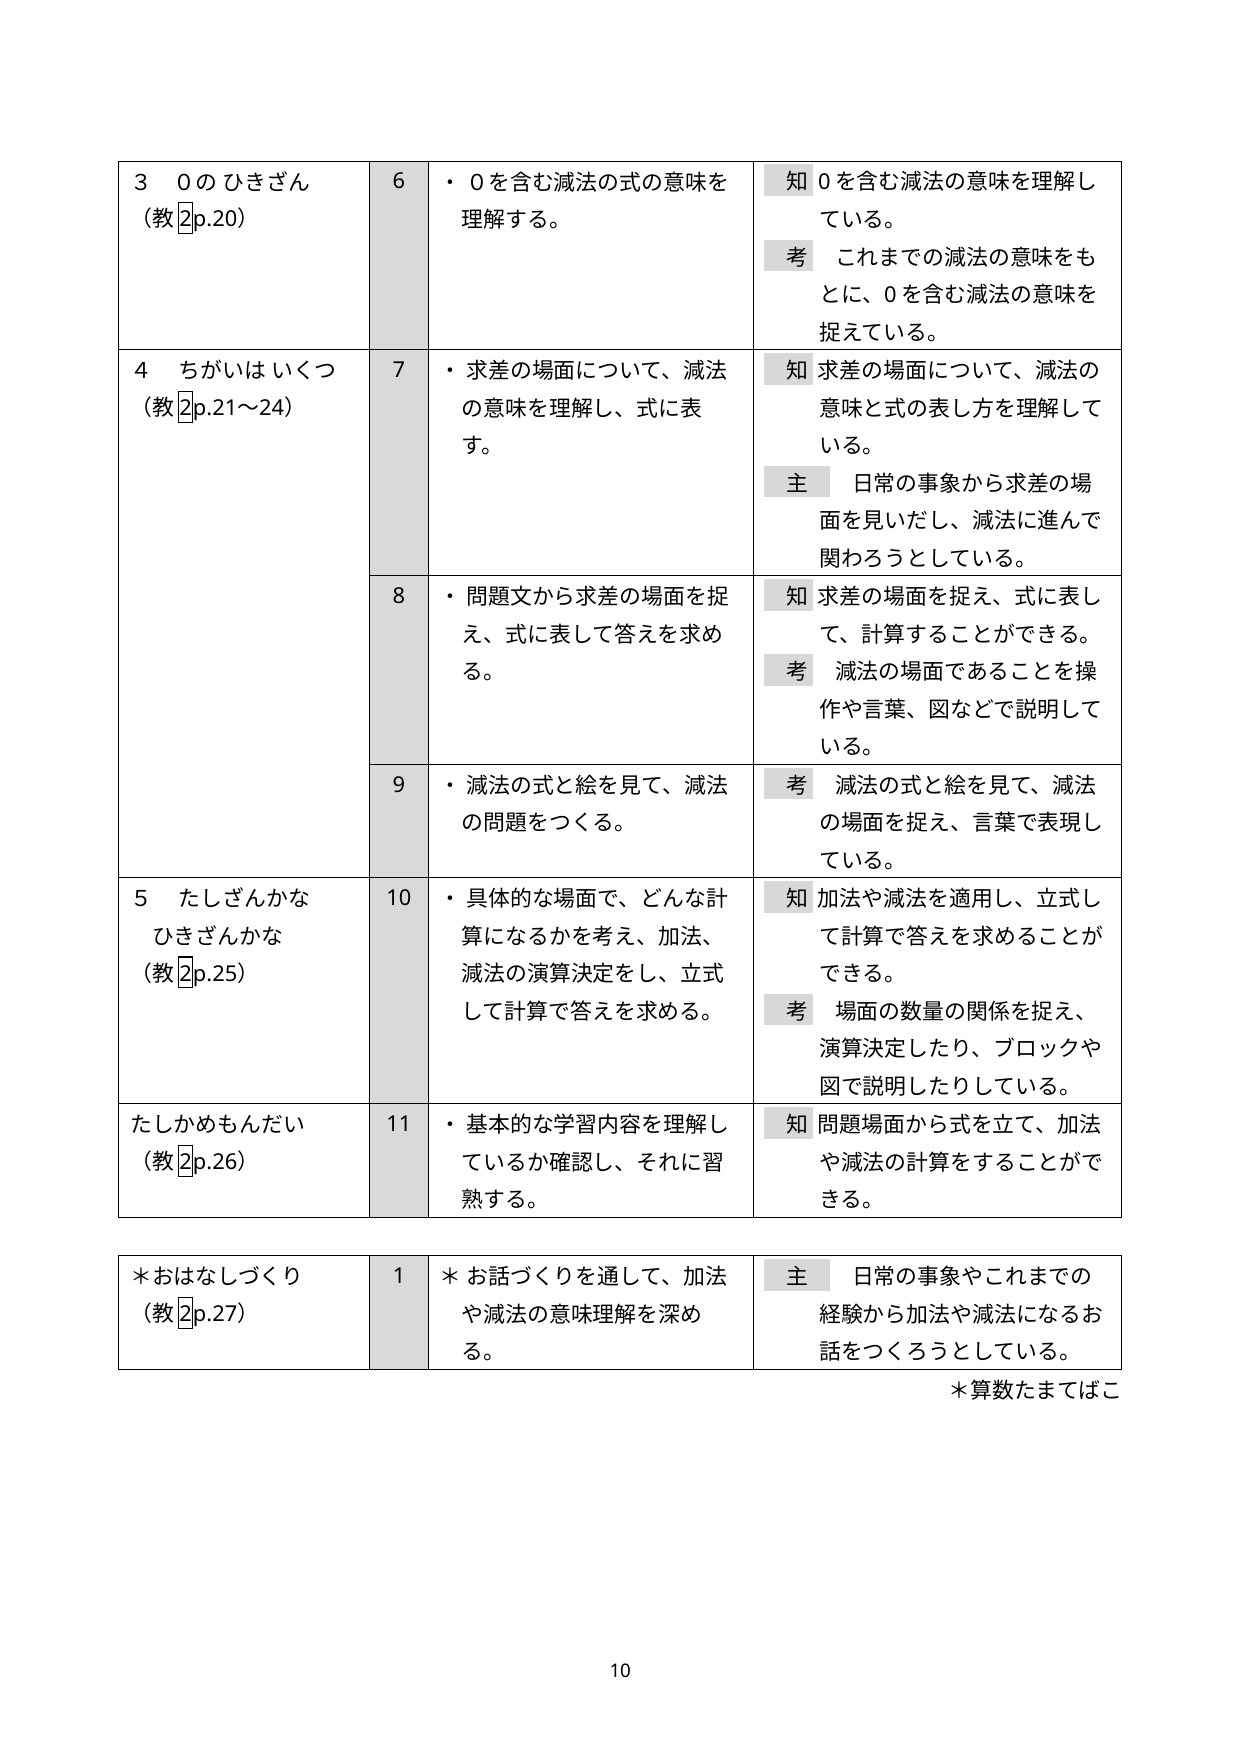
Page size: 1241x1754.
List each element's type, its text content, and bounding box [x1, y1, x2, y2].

table_cell 9 [370, 765, 428, 877]
table_cell 10 [370, 878, 428, 1103]
text ＊算数たまてばこ [118, 1370, 1122, 1407]
table_cell ・ 基本的な学習内容を理解しているか確認し、それに習熟する。 [429, 1104, 753, 1217]
table_cell 7 [370, 350, 428, 575]
table_header 1 [370, 1256, 428, 1369]
table_cell ３ ０の ひきざん （教2p.20） [119, 162, 369, 349]
table_cell ・ 具体的な場面で、どんな計算になるかを考え、加法、減法の演算決定をし、立式して計算で答えを求める。 [429, 878, 753, 1103]
table_header ＊おはなしづくり （教2p.27） [119, 1256, 369, 1369]
table_cell 知 求差の場面について、減法の意味と式の表し方を理解している。 主 日常の事象から求差の場面を見いだし、減法に進んで関わろうとしている。 [754, 350, 1121, 575]
table_cell ・ 問題文から求差の場面を捉え、式に表して答えを求める。 [429, 576, 753, 764]
table_cell 6 [370, 162, 428, 349]
table_cell ５ たしざんかな ひきざんかな （教2p.25） [119, 878, 369, 1103]
table_header 主 日常の事象やこれまでの経験から加法や減法になるお話をつくろうとしている。 [754, 1256, 1121, 1369]
table_cell ・ 減法の式と絵を見て、減法の問題をつくる。 [429, 765, 753, 877]
table_cell 11 [370, 1104, 428, 1217]
table_cell 知 問題場面から式を立て、加法や減法の計算をすることができる。 [754, 1104, 1121, 1217]
table_cell 考 減法の式と絵を見て、減法の場面を捉え、言葉で表現している。 [754, 765, 1121, 877]
table_cell ・ 求差の場面について、減法の意味を理解し、式に表す。 [429, 350, 753, 575]
table_cell ・ ０を含む減法の式の意味を理解する。 [429, 162, 753, 349]
table_cell たしかめもんだい （教2p.26） [119, 1104, 369, 1217]
table_cell 8 [370, 576, 428, 764]
table_cell 知 求差の場面を捉え、式に表して、計算することができる。 考 減法の場面であることを操作や言葉、図などで説明している。 [754, 576, 1121, 764]
table_header ＊ お話づくりを通して、加法や減法の意味理解を深める。 [429, 1256, 753, 1369]
table_cell 知 加法や減法を適用し、立式して計算で答えを求めることができる。 考 場面の数量の関係を捉え、演算決定したり、ブロックや図で説明したりしている。 [754, 878, 1121, 1103]
table_cell 知 0を含む減法の意味を理解している。 考 これまでの減法の意味をもとに、0を含む減法の意味を捉えている。 [754, 162, 1121, 349]
table_cell ４ ちがいは いくつ （教2p.21～24） [119, 350, 369, 877]
